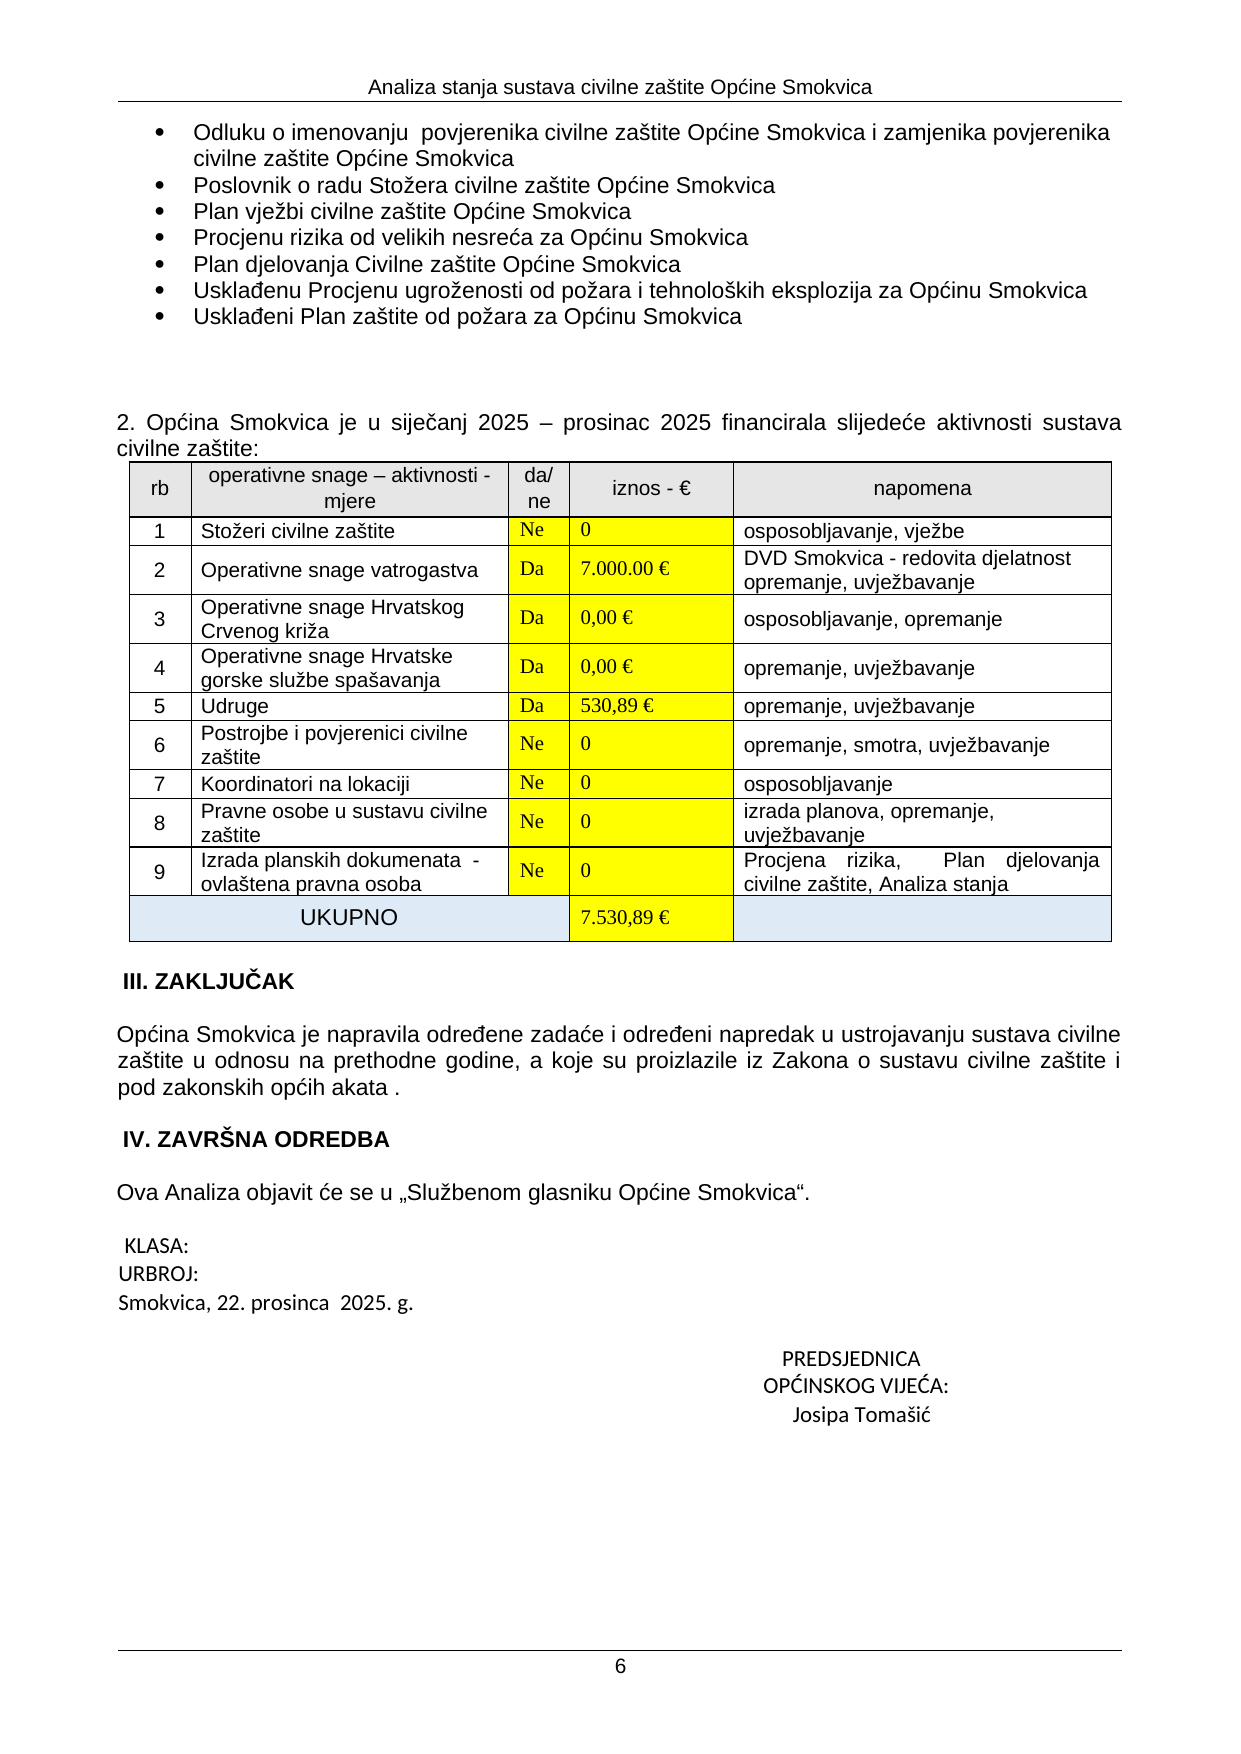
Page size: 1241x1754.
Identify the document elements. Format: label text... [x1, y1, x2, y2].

list Plan vježbi civilne zaštite Općine Smokvica [156, 198, 1122, 224]
table_cell 9 [130, 848, 191, 895]
table_cell Da [509, 693, 569, 720]
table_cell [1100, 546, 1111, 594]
table_cell osposobljavanje, vježbe [734, 518, 1111, 545]
table_cell 7.530,89 € [570, 896, 733, 941]
text 2. Općina Smokvica je u siječanj 2025 – prosinac 2025 financirala slijedeće aktivnosti sustava civilne zaštite: [116, 409, 1122, 461]
table_cell 5 [130, 693, 191, 720]
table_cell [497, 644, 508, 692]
list Procjenu rizika od velikih nesreća za Općinu Smokvica [156, 224, 1122, 251]
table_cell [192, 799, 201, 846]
text KLASA: [118, 1232, 1122, 1259]
text Josipa Tomašić [118, 1400, 1122, 1428]
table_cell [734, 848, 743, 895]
table_header napomena [734, 463, 1111, 516]
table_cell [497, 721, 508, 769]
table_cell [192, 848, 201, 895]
table_header rb [130, 463, 191, 516]
table_cell Ne [509, 848, 569, 895]
list Plan djelovanja Civilne zaštite Općine Smokvica [156, 251, 1122, 277]
table_cell 0 [570, 848, 733, 895]
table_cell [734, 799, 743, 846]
table_cell 0 [570, 799, 733, 846]
table_cell Operativne snage vatrogastva [192, 546, 508, 594]
table_header da/ne [509, 463, 569, 516]
table_cell Ne [509, 721, 569, 769]
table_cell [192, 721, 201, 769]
list Poslovnik o radu Stožera civilne zaštite Općine Smokvica [156, 172, 1122, 198]
table_cell osposobljavanje, opremanje [734, 595, 1111, 643]
table_cell Ne [509, 799, 569, 846]
table_cell 0 [570, 770, 733, 797]
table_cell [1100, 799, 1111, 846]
list Odluku o imenovanju povjerenika civilne zaštite Općine Smokvica i zamjenika povjerenika civilne zaštite Općine Smokvica [156, 119, 1122, 172]
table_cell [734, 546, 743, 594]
table_cell opremanje, uvježbavanje [734, 693, 1111, 720]
table_cell opremanje, uvježbavanje [734, 644, 1111, 692]
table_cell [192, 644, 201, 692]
table_cell Da [509, 595, 569, 643]
table_cell Ne [509, 770, 569, 797]
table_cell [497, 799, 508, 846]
table_cell Ne [509, 518, 569, 545]
table_cell 8 [130, 799, 191, 846]
table_cell 7.000.00 € [570, 546, 733, 594]
table_cell Da [509, 546, 569, 594]
text URBROJ: [118, 1259, 1122, 1288]
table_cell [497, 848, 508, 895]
text Općina Smokvica je napravila određene zadaće i određeni napredak u ustrojavanju sustava civilne zaštite u odnosu na prethodne godine, a koje su proizlazile iz Zakona o sustavu civilne zaštite i pod zakonskih općih akata . [116, 1021, 1122, 1100]
table_cell Stožeri civilne zaštite [192, 518, 508, 545]
list Usklađenu Procjenu ugroženosti od požara i tehnoloških eksplozija za Općinu Smokvica [156, 277, 1122, 303]
text Smokvica, 22. prosinca 2025. g. [118, 1288, 1122, 1316]
table_cell Udruge [192, 693, 508, 720]
table_cell 0,00 € [570, 644, 733, 692]
table_header iznos - € [570, 463, 733, 516]
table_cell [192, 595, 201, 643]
table_cell 0 [570, 721, 733, 769]
text OPĆINSKOG VIJEĆA: [118, 1372, 1122, 1400]
subtitle IV. ZAVRŠNA ODREDBA [116, 1126, 1122, 1152]
table_cell 3 [130, 595, 191, 643]
table_cell 6 [130, 721, 191, 769]
table_cell osposobljavanje [734, 770, 1111, 797]
text Ova Analiza objavit će se u „Službenom glasniku Općine Smokvica“. [116, 1179, 1122, 1205]
table_cell 1 [130, 518, 191, 545]
table_cell UKUPNO [130, 896, 569, 941]
table_cell 0,00 € [570, 595, 733, 643]
table_cell 7 [130, 770, 191, 797]
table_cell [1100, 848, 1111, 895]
table_cell 4 [130, 644, 191, 692]
table_cell Da [509, 644, 569, 692]
table_header operativne snage – aktivnosti - mjere [192, 463, 508, 516]
table_cell [734, 896, 1111, 941]
table_cell 530,89 € [570, 693, 733, 720]
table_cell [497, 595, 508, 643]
subtitle III. ZAKLJUČAK [116, 968, 1122, 994]
table_cell 2 [130, 546, 191, 594]
table_cell opremanje, smotra, uvježbavanje [734, 721, 1111, 769]
list Usklađeni Plan zaštite od požara za Općinu Smokvica [156, 303, 1122, 330]
text PREDSJEDNICA [118, 1344, 1122, 1372]
table_cell 0 [570, 518, 733, 545]
table_cell Koordinatori na lokaciji [192, 770, 508, 797]
